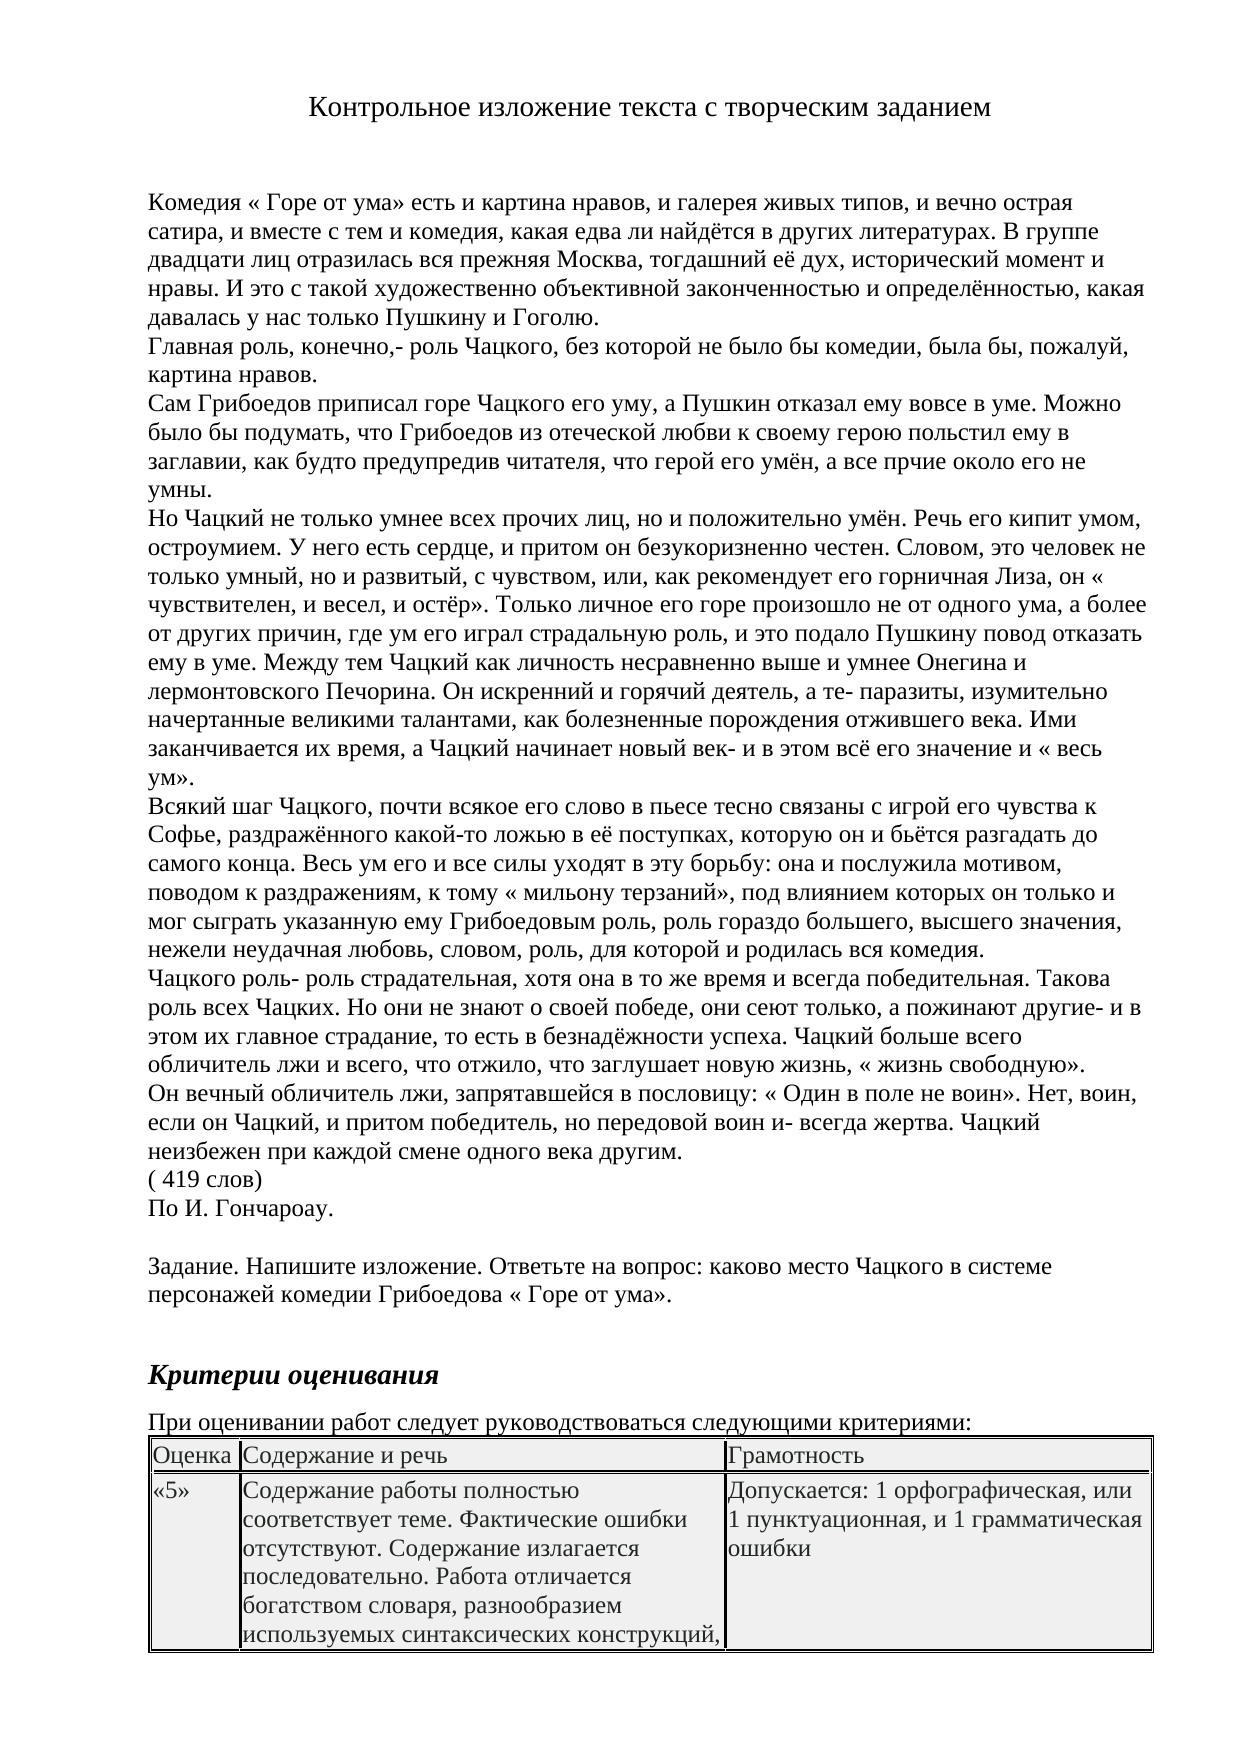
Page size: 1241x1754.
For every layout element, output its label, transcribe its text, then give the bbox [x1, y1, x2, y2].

text По И. Гончароау. [148, 1193, 1152, 1222]
text Комедия « Горе от ума» есть и картина нравов, и галерея живых типов, и вечно острая сатира, и вместе с тем и комедия, какая едва ли найдётся в других литературах. В группе двадцати лиц отразилась вся прежняя Москва, тогдашний её дух, исторический момент и нравы. И это с такой художественно объективной законченностью и определённостью, какая давалась у нас только Пушкину и Гоголю. [148, 187, 1152, 331]
text Чацкого роль- роль страдательная, хотя она в то же время и всегда победительная. Такова роль всех Чацких. Но они не знают о своей победе, они сеют только, а пожинают другие- и в этом их главное страдание, то есть в безнадёжности успеха. Чацкий больше всего обличитель лжи и всего, что отжило, что заглушает новую жизнь, « жизнь свободную». [148, 963, 1152, 1078]
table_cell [725, 1470, 1151, 1649]
text Но Чацкий не только умнее всех прочих лиц, но и положительно умён. Речь его кипит умом, остроумием. У него есть сердце, и притом он безукоризненно честен. Словом, это человек не только умный, но и развитый, с чувством, или, как рекомендует его горничная Лиза, он « чувствителен, и весел, и остёр». Только личное его горе произошло не от одного ума, а более от других причин, где ум его играл страдальную роль, и это подало Пушкину повод отказать ему в уме. Между тем Чацкий как личность несравненно выше и умнее Онегина и лермонтовского Печорина. Он искренний и горячий деятель, а те- паразиты, изумительно начертанные великими талантами, как болезненные порождения отжившего века. Ими заканчивается их время, а Чацкий начинает новый век- и в этом всё его значение и « весь ум». [148, 503, 1152, 791]
table_header Грамотность [725, 1439, 1151, 1470]
table_header Оценка [152, 1437, 240, 1470]
text Контрольное изложение текста с творческим заданием [148, 89, 1152, 122]
text Задание. Напишите изложение. Ответьте на вопрос: каково место Чацкого в системе персонажей комедии Грибоедова « Горе от ума». [148, 1251, 1152, 1308]
text ( 419 слов) [148, 1164, 1152, 1193]
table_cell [240, 1474, 725, 1649]
text Он вечный обличитель лжи, запрятавшейся в пословицу: « Один в поле не воин». Нет, воин, если он Чацкий, и притом победитель, но передовой воин и- всегда жертва. Чацкий неизбежен при каждой смене одного века другим. [148, 1078, 1152, 1164]
text При оценивании работ следует руководствоваться следующими критериями: [148, 1407, 1152, 1435]
table_header Содержание и речь [240, 1439, 725, 1470]
text Главная роль, конечно,- роль Чацкого, без которой не было бы комедии, была бы, пожалуй, картина нравов. [148, 331, 1152, 388]
text Всякий шаг Чацкого, почти всякое его слово в пьесе тесно связаны с игрой его чувства к Софье, раздражённого какой-то ложью в её поступках, которую он и бьётся разгадать до самого конца. Весь ум его и все силы уходят в эту борьбу: она и послужила мотивом, поводом к раздражениям, к тому « мильону терзаний», под влиянием которых он только и мог сыграть указанную ему Грибоедовым роль, роль гораздо большего, высшего значения, нежели неудачная любовь, словом, роль, для которой и родилась вся комедия. [148, 791, 1152, 963]
text Критерии оценивания [148, 1357, 1152, 1391]
table_cell «5» [152, 1470, 240, 1649]
text Сам Грибоедов приписал горе Чацкого его уму, а Пушкин отказал ему вовсе в уме. Можно было бы подумать, что Грибоедов из отеческой любви к своему герою польстил ему в заглавии, как будто предупредив читателя, что герой его умён, а все прчие около его не умны. [148, 388, 1152, 503]
